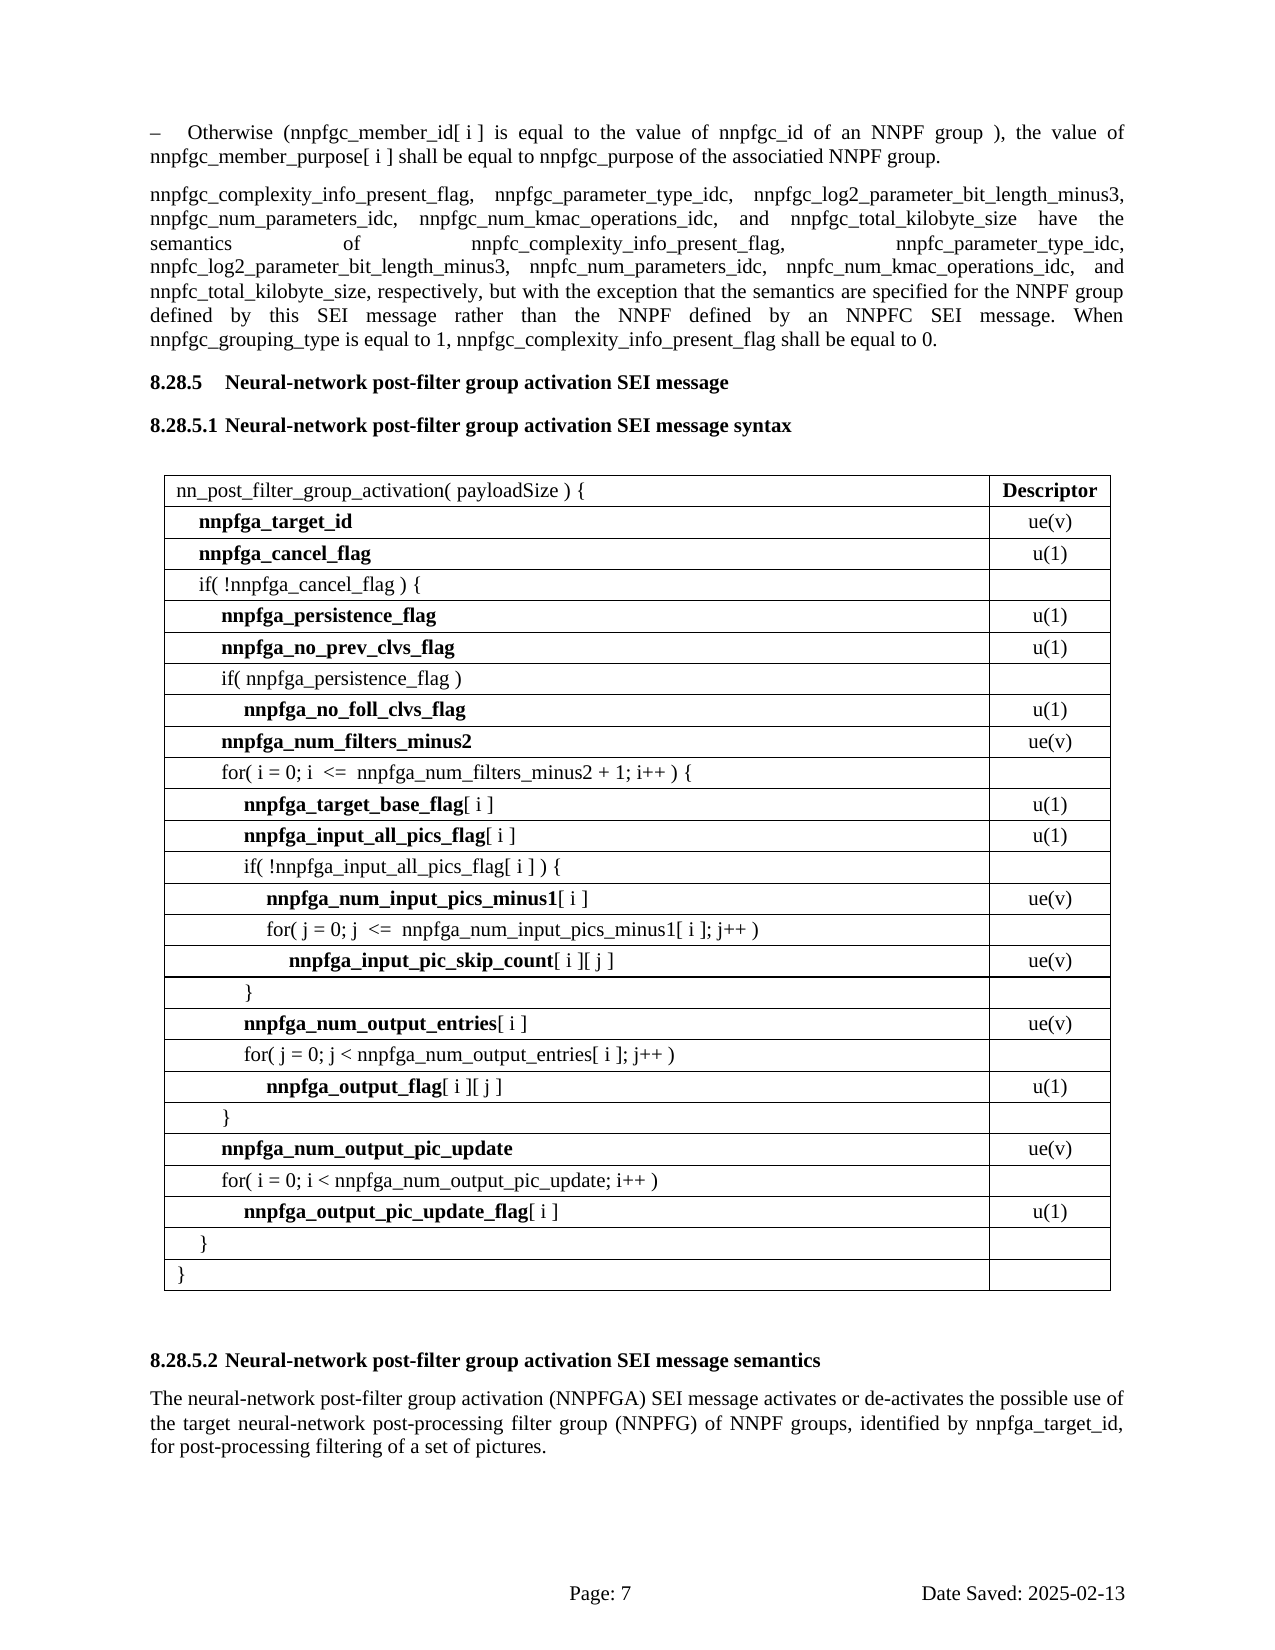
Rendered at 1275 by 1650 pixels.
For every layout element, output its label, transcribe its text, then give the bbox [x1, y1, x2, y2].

table_cell nnpfga_num_input_pics_minus1[ i ] [165, 884, 989, 914]
table_cell [990, 758, 1110, 788]
table_cell u(1) [990, 821, 1110, 851]
table_cell u(1) [990, 633, 1110, 663]
table_cell [990, 1228, 1110, 1259]
table_cell [990, 1040, 1110, 1071]
table_cell ue(v) [990, 507, 1110, 537]
table_cell nnpfga_no_prev_clvs_flag [165, 633, 989, 663]
table_cell } [165, 1103, 989, 1133]
table_cell u(1) [990, 695, 1110, 726]
table_cell [990, 1260, 1110, 1290]
table_cell u(1) [990, 1072, 1110, 1102]
table_cell nnpfga_cancel_flag [165, 539, 989, 569]
table_cell if( !nnpfga_input_all_pics_flag[ i ] ) { [165, 852, 989, 882]
table_cell ue(v) [990, 1134, 1110, 1164]
table_cell for( i = 0; i <= nnpfga_num_filters_minus2 + 1; i++ ) { [165, 758, 989, 788]
table_cell for( i = 0; i < nnpfga_num_output_pic_update; i++ ) [165, 1166, 989, 1196]
list Neural-network post-filter group activation SEI message [150, 369, 1125, 394]
table_cell u(1) [990, 601, 1110, 632]
list Neural-network post-filter group activation SEI message semantics [150, 1348, 1125, 1372]
table_cell nnpfga_output_flag[ i ][ j ] [165, 1072, 989, 1102]
text The neural-network post-filter group activation (NNPFGA) SEI message activates or de-activates the possible use of the target neural-network post-processing filter group (NNPFG) of NNPF groups, identified by nnpfga_target_id, for post-processing filtering of a set of pictures. [150, 1386, 1125, 1458]
table_cell if( !nnpfga_cancel_flag ) { [165, 570, 989, 600]
table_cell ue(v) [990, 946, 1110, 976]
table_cell u(1) [990, 539, 1110, 569]
table_cell ue(v) [990, 1009, 1110, 1039]
table_cell } [165, 978, 989, 1008]
table_cell nnpfga_output_pic_update_flag[ i ] [165, 1197, 989, 1227]
table_cell nnpfga_target_base_flag[ i ] [165, 789, 989, 820]
table_cell u(1) [990, 1197, 1110, 1227]
table_cell ue(v) [990, 884, 1110, 914]
table_cell } [165, 1260, 989, 1290]
list Neural-network post-filter group activation SEI message syntax [150, 412, 1125, 437]
table_cell for( j = 0; j < nnpfga_num_output_entries[ i ]; j++ ) [165, 1040, 989, 1071]
table_cell [990, 664, 1110, 694]
table_cell ue(v) [990, 727, 1110, 757]
table_cell nnpfga_num_filters_minus2 [165, 727, 989, 757]
table_cell nnpfga_target_id [165, 507, 989, 537]
table_cell nnpfga_num_output_pic_update [165, 1134, 989, 1164]
table_cell nnpfga_persistence_flag [165, 601, 989, 632]
text nnpfgc_complexity_info_present_flag, nnpfgc_parameter_type_idc, nnpfgc_log2_parameter_bit_length_minus3, nnpfgc_num_parameters_idc, nnpfgc_num_kmac_operations_idc, and nnpfgc_total_kilobyte_size have the semantics of nnpfc_complexity_info_present_flag, nnpfc_parameter_type_idc, nnpfc_log2_parameter_bit_length_minus3, nnpfc_num_parameters_idc, nnpfc_num_kmac_operations_idc, and nnpfc_total_kilobyte_size, respectively, but with the exception that the semantics are specified for the NNPF group defined by this SEI message rather than the NNPF defined by an NNPFC SEI message. When nnpfgc_grouping_type is equal to 1, nnpfgc_complexity_info_present_flag shall be equal to 0. [150, 182, 1125, 351]
table_header nn_post_filter_group_activation( payloadSize ) { [165, 476, 989, 506]
table_cell [990, 1103, 1110, 1133]
table_cell [990, 570, 1110, 600]
table_cell } [165, 1228, 989, 1259]
table_cell nnpfga_num_output_entries[ i ] [165, 1009, 989, 1039]
table_cell [990, 915, 1110, 945]
table_cell [990, 978, 1110, 1008]
table_cell [990, 1166, 1110, 1196]
table_cell nnpfga_input_pic_skip_count[ i ][ j ] [165, 946, 989, 976]
table_cell for( j = 0; j <= nnpfga_num_input_pics_minus1[ i ]; j++ ) [165, 915, 989, 945]
text – Otherwise (nnpfgc_member_id[ i ] is equal to the value of nnpfgc_id of an NNPF group ), the value of nnpfgc_member_purpose[ i ] shall be equal to nnpfgc_purpose of the associatied NNPF group. [150, 120, 1125, 168]
table_header Descriptor [990, 476, 1110, 506]
table_cell [990, 852, 1110, 882]
table_cell if( nnpfga_persistence_flag ) [165, 664, 989, 694]
table_cell nnpfga_no_foll_clvs_flag [165, 695, 989, 726]
table_cell u(1) [990, 789, 1110, 820]
table_cell nnpfga_input_all_pics_flag[ i ] [165, 821, 989, 851]
